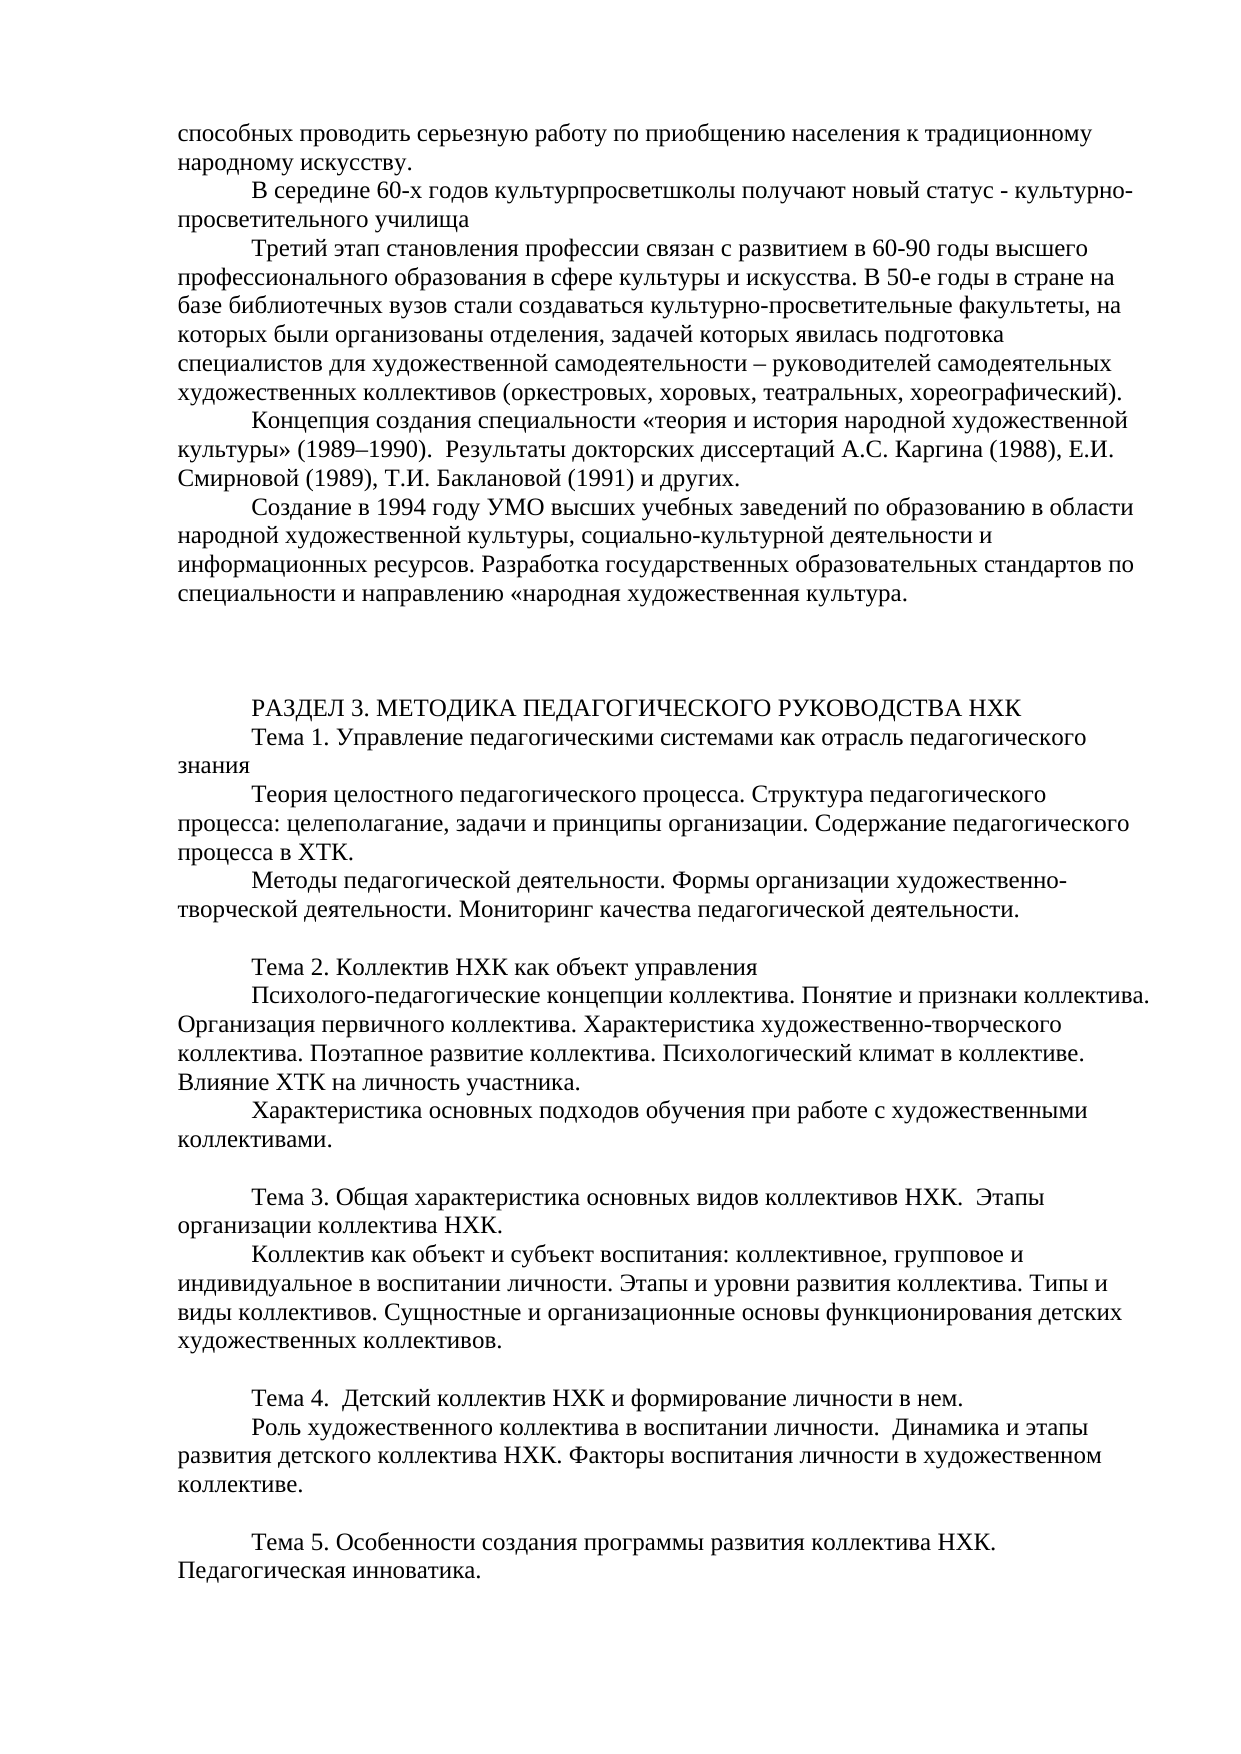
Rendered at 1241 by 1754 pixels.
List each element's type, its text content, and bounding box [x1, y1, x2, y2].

text Тема 2. Коллектив НХК как объект управления [177, 952, 1152, 981]
text Тема 1. Управление педагогическими системами как отрасль педагогического знания [177, 722, 1152, 779]
text Коллектив как объект и субъект воспитания: коллективное, групповое и индивидуальное в воспитании личности. Этапы и уровни развития коллектива. Типы и виды коллективов. Сущностные и организационные основы функционирования детских художественных коллективов. [177, 1239, 1152, 1354]
text Третий этап становления профессии связан с развитием в 60-90 годы высшего профессионального образования в сфере культуры и искусства. В 50-е годы в стране на базе библиотечных вузов стали создаваться культурно-просветительные факультеты, на которых были организованы отделения, задачей которых явилась подготовка специалистов для художественной самодеятельности – руководителей самодеятельных художественных коллективов (оркестровых, хоровых, театральных, хореографический). [177, 233, 1152, 406]
text Теория целостного педагогического процесса. Структура педагогического процесса: целеполагание, задачи и принципы организации. Содержание педагогического процесса в ХТК. [177, 779, 1152, 866]
text Характеристика основных подходов обучения при работе с художественными коллективами. [177, 1096, 1152, 1153]
text Тема 4. Детский коллектив НХК и формирование личности в нем. [177, 1383, 1152, 1412]
text РАЗДЕЛ 3. МЕТОДИКА ПЕДАГОГИЧЕСКОГО РУКОВОДСТВА НХК [177, 693, 1152, 722]
text Психолого-педагогические концепции коллектива. Понятие и признаки коллектива. Организация первичного коллектива. Характеристика художественно-творческого коллектива. Поэтапное развитие коллектива. Психологический климат в коллективе. Влияние ХТК на личность участника. [177, 981, 1152, 1096]
text В середине 60-х годов культурпросветшколы получают новый статус - культурно-просветительного училища [177, 176, 1152, 233]
text Роль художественного коллектива в воспитании личности. Динамика и этапы развития детского коллектива НХК. Факторы воспитания личности в художественном коллективе. [177, 1412, 1152, 1498]
text Тема 3. Общая характеристика основных видов коллективов НХК. Этапы организации коллектива НХК. [177, 1182, 1152, 1239]
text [177, 118, 1152, 176]
text Создание в 1994 году УМО высших учебных заведений по образованию в области народной художественной культуры, социально-культурной деятельности и информационных ресурсов. Разработка государственных образовательных стандартов по специальности и направлению «народная художественная культура. [177, 492, 1152, 607]
text Методы педагогической деятельности. Формы организации художественно-творческой деятельности. Мониторинг качества педагогической деятельности. [177, 866, 1152, 923]
text Концепция создания специальности «теория и история народной художественной культуры» (1989–1990). Результаты докторских диссертаций А.С. Каргина (1988), Е.И. Смирновой (1989), Т.И. Баклановой (1991) и других. [177, 406, 1152, 492]
text Тема 5. Особенности создания программы развития коллектива НХК. Педагогическая инноватика. [177, 1527, 1152, 1584]
